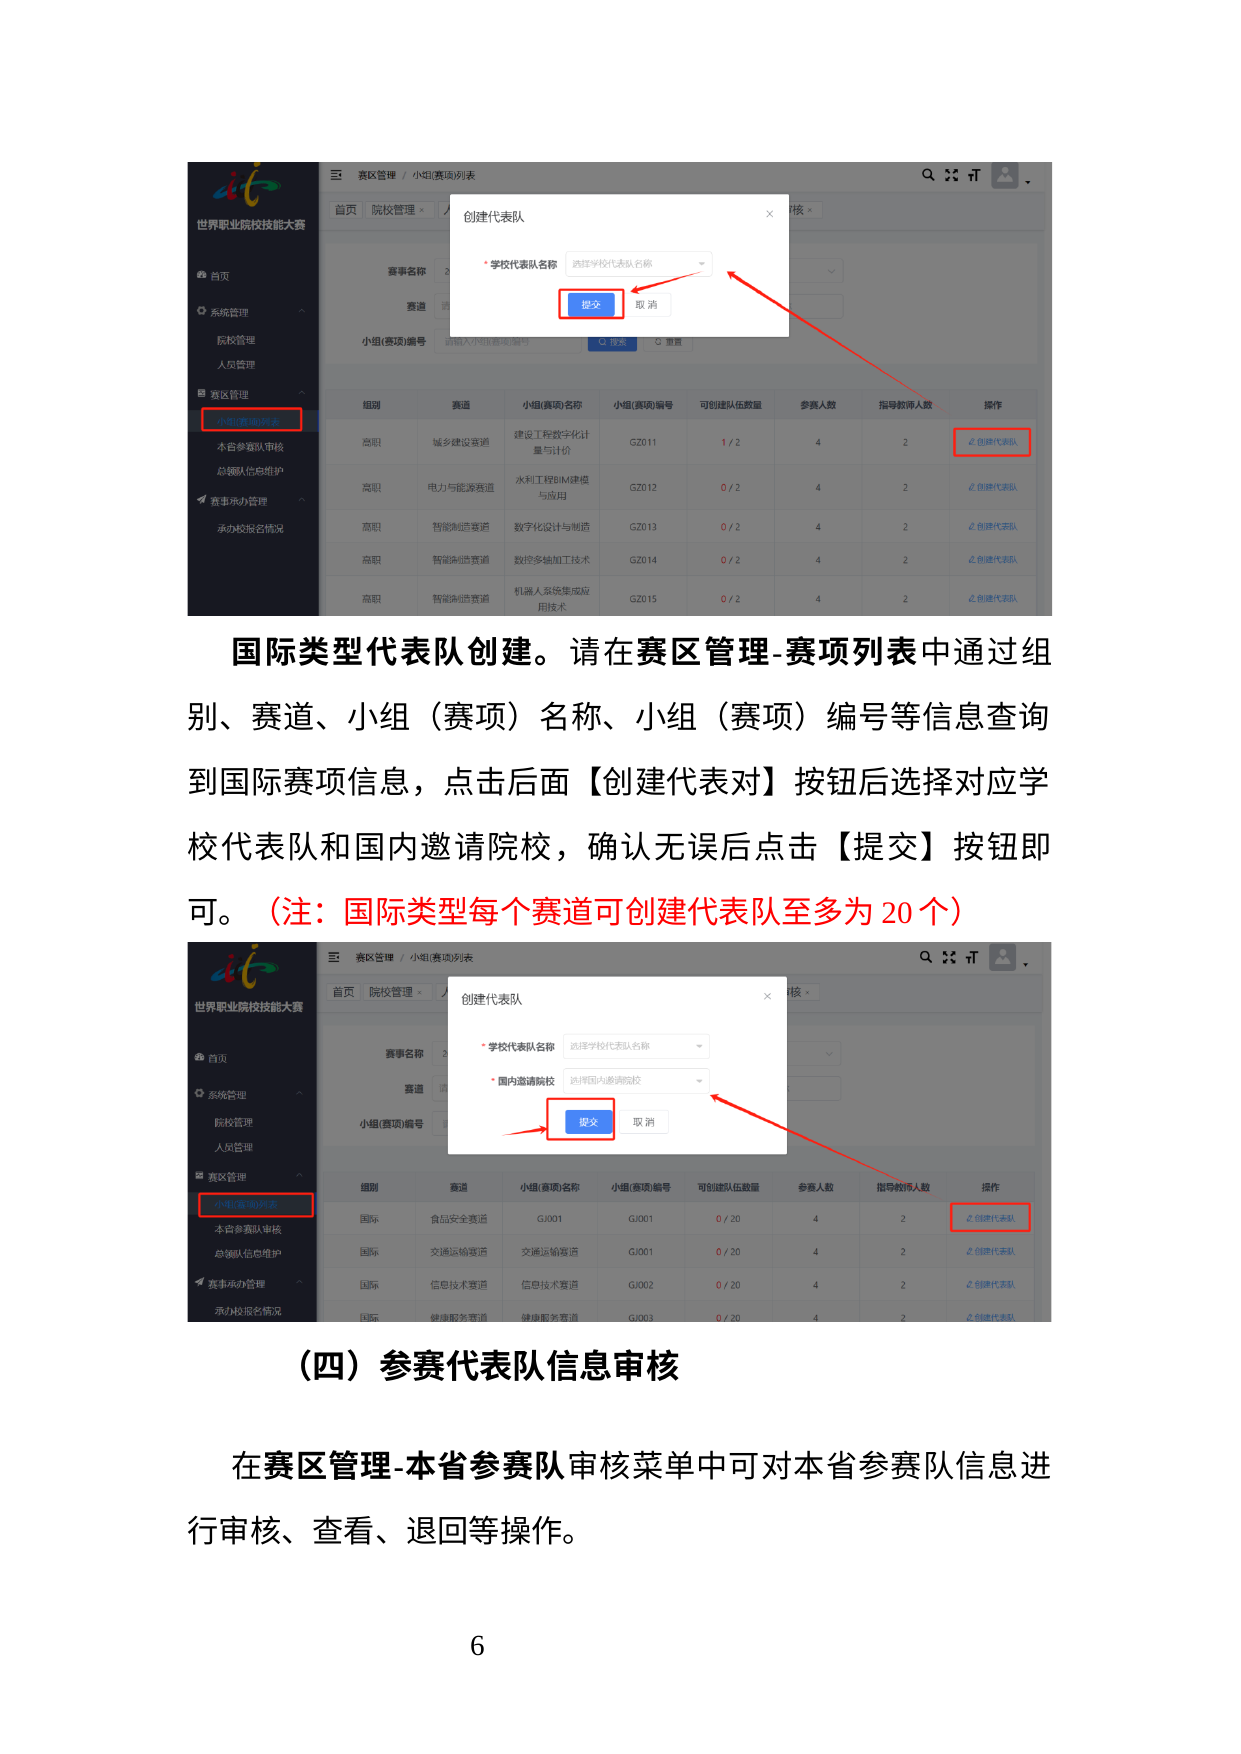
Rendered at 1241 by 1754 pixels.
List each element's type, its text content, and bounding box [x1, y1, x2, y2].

subtitle （四）参赛代表队信息审核 [187, 1332, 1053, 1397]
list 国际类型代表队创建。请在赛区管理-赛项列表中通过组别、赛道、小组（赛项）名称、小组（赛项）编号等信息查询到国际赛项信息，点击后面【创建代表对】按钮后选择对应学校代表队和国内邀请院校，确认无误后点击【提交】按钮即可。（注：国际类型每个赛道可创建代表队至多为20个） [187, 617, 1053, 942]
picture [187, 162, 1053, 616]
picture [187, 942, 1052, 1322]
list 在赛区管理-本省参赛队审核菜单中可对本省参赛队信息进行审核、查看、退回等操作。 [187, 1432, 1053, 1562]
